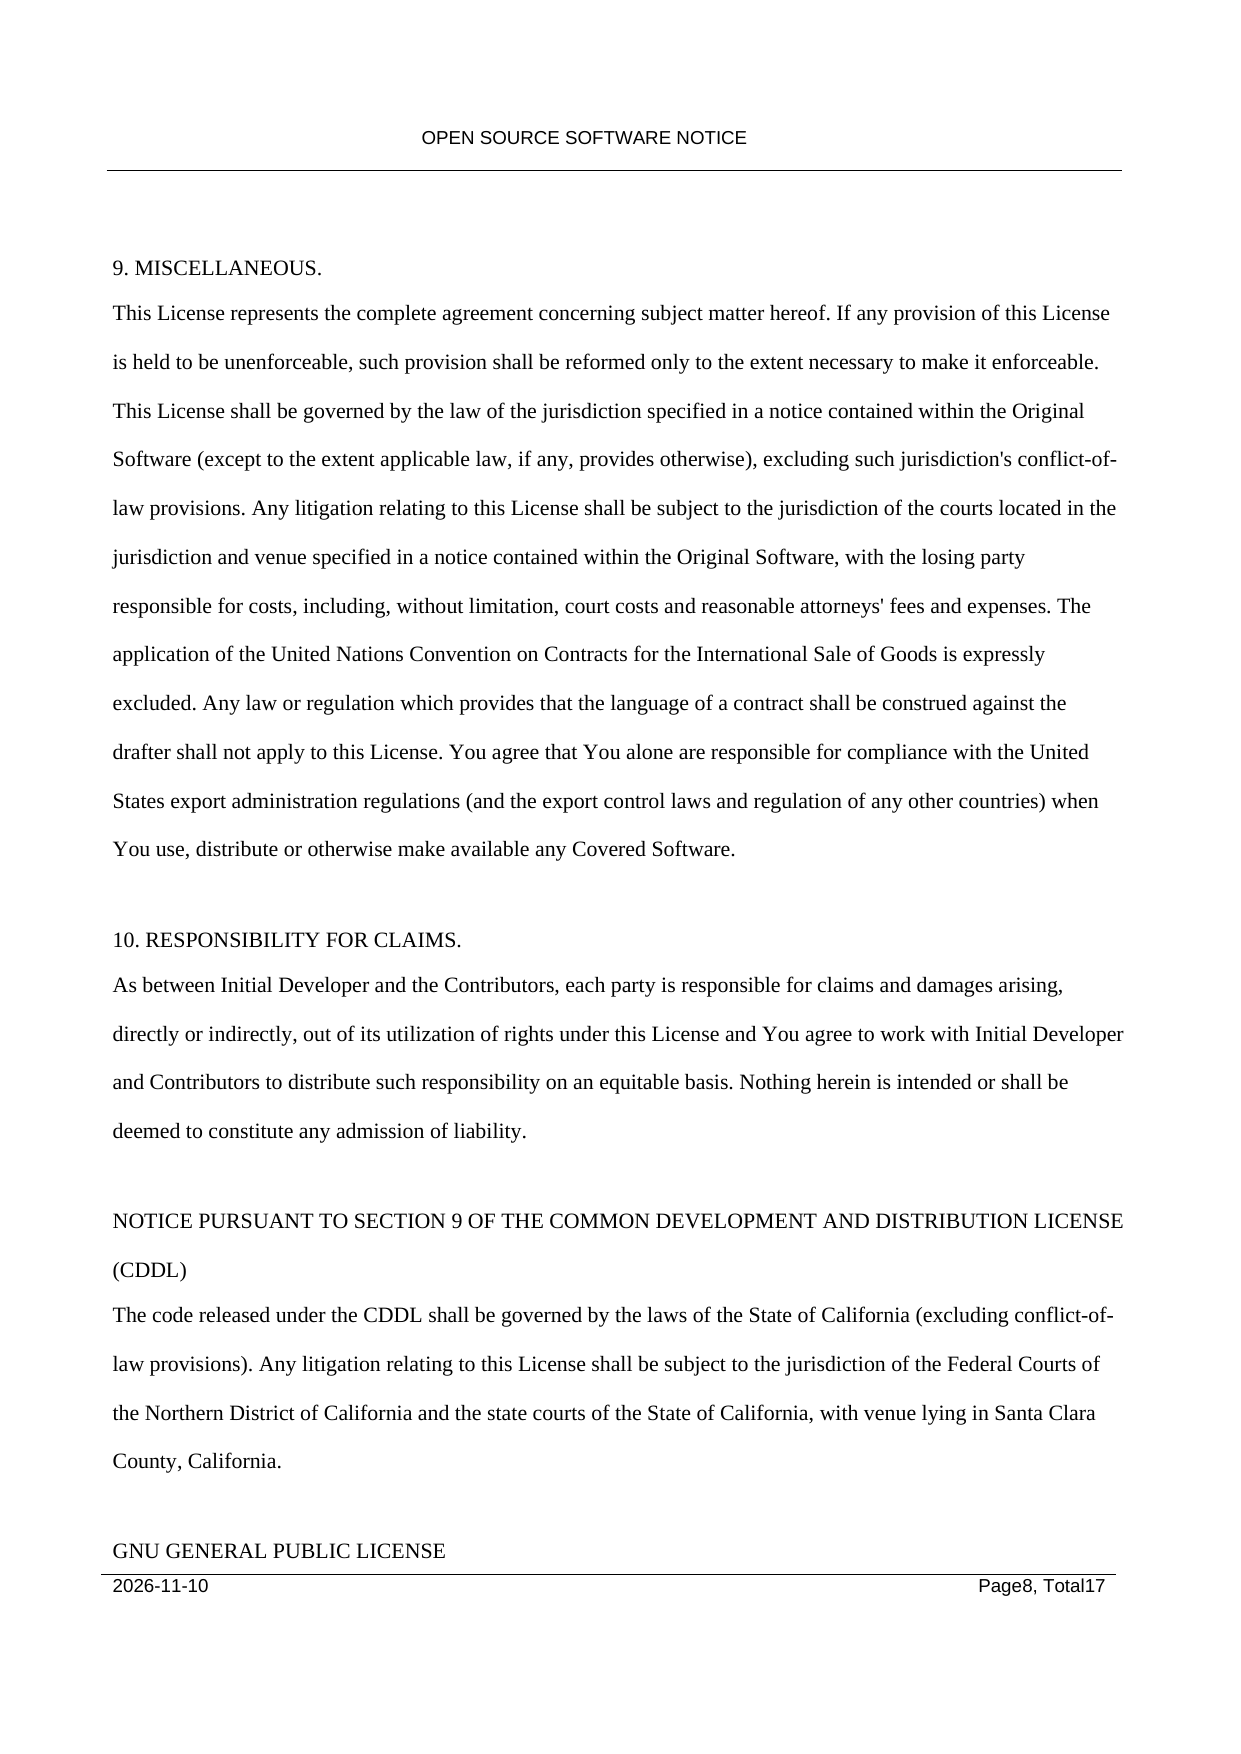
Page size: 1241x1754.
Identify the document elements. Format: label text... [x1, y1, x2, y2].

text 10. RESPONSIBILITY FOR CLAIMS. [112, 923, 1128, 956]
text 9. MISCELLANEOUS. [112, 251, 1128, 284]
text This License represents the complete agreement concerning subject matter hereof. If any provision of this License is held to be unenforceable, such provision shall be reformed only to the extent necessary to make it enforceable. This License shall be governed by the law of the jurisdiction specified in a notice contained within the Original Software (except to the extent applicable law, if any, provides otherwise), excluding such jurisdiction's conflict-of-law provisions. Any litigation relating to this License shall be subject to the jurisdiction of the courts located in the jurisdiction and venue specified in a notice contained within the Original Software, with the losing party responsible for costs, including, without limitation, court costs and reasonable attorneys' fees and expenses. The application of the United Nations Convention on Contracts for the International Sale of Goods is expressly excluded. Any law or regulation which provides that the language of a contract shall be construed against the drafter shall not apply to this License. You agree that You alone are responsible for compliance with the United States export administration regulations (and the export control laws and regulation of any other countries) when You use, distribute or otherwise make available any Covered Software. [112, 297, 1128, 865]
text NOTICE PURSUANT TO SECTION 9 OF THE COMMON DEVELOPMENT AND DISTRIBUTION LICENSE (CDDL) [112, 1204, 1128, 1286]
text GNU GENERAL PUBLIC LICENSE [112, 1535, 1128, 1567]
text As between Initial Developer and the Contributors, each party is responsible for claims and damages arising, directly or indirectly, out of its utilization of rights under this License and You agree to work with Initial Developer and Contributors to distribute such responsibility on an equitable basis. Nothing herein is intended or shall be deemed to constitute any admission of liability. [112, 968, 1128, 1147]
text The code released under the CDDL shall be governed by the laws of the State of California (excluding conflict-of-law provisions). Any litigation relating to this License shall be subject to the jurisdiction of the Federal Courts of the Northern District of California and the state courts of the State of California, with venue lying in Santa Clara County, California. [112, 1298, 1128, 1477]
